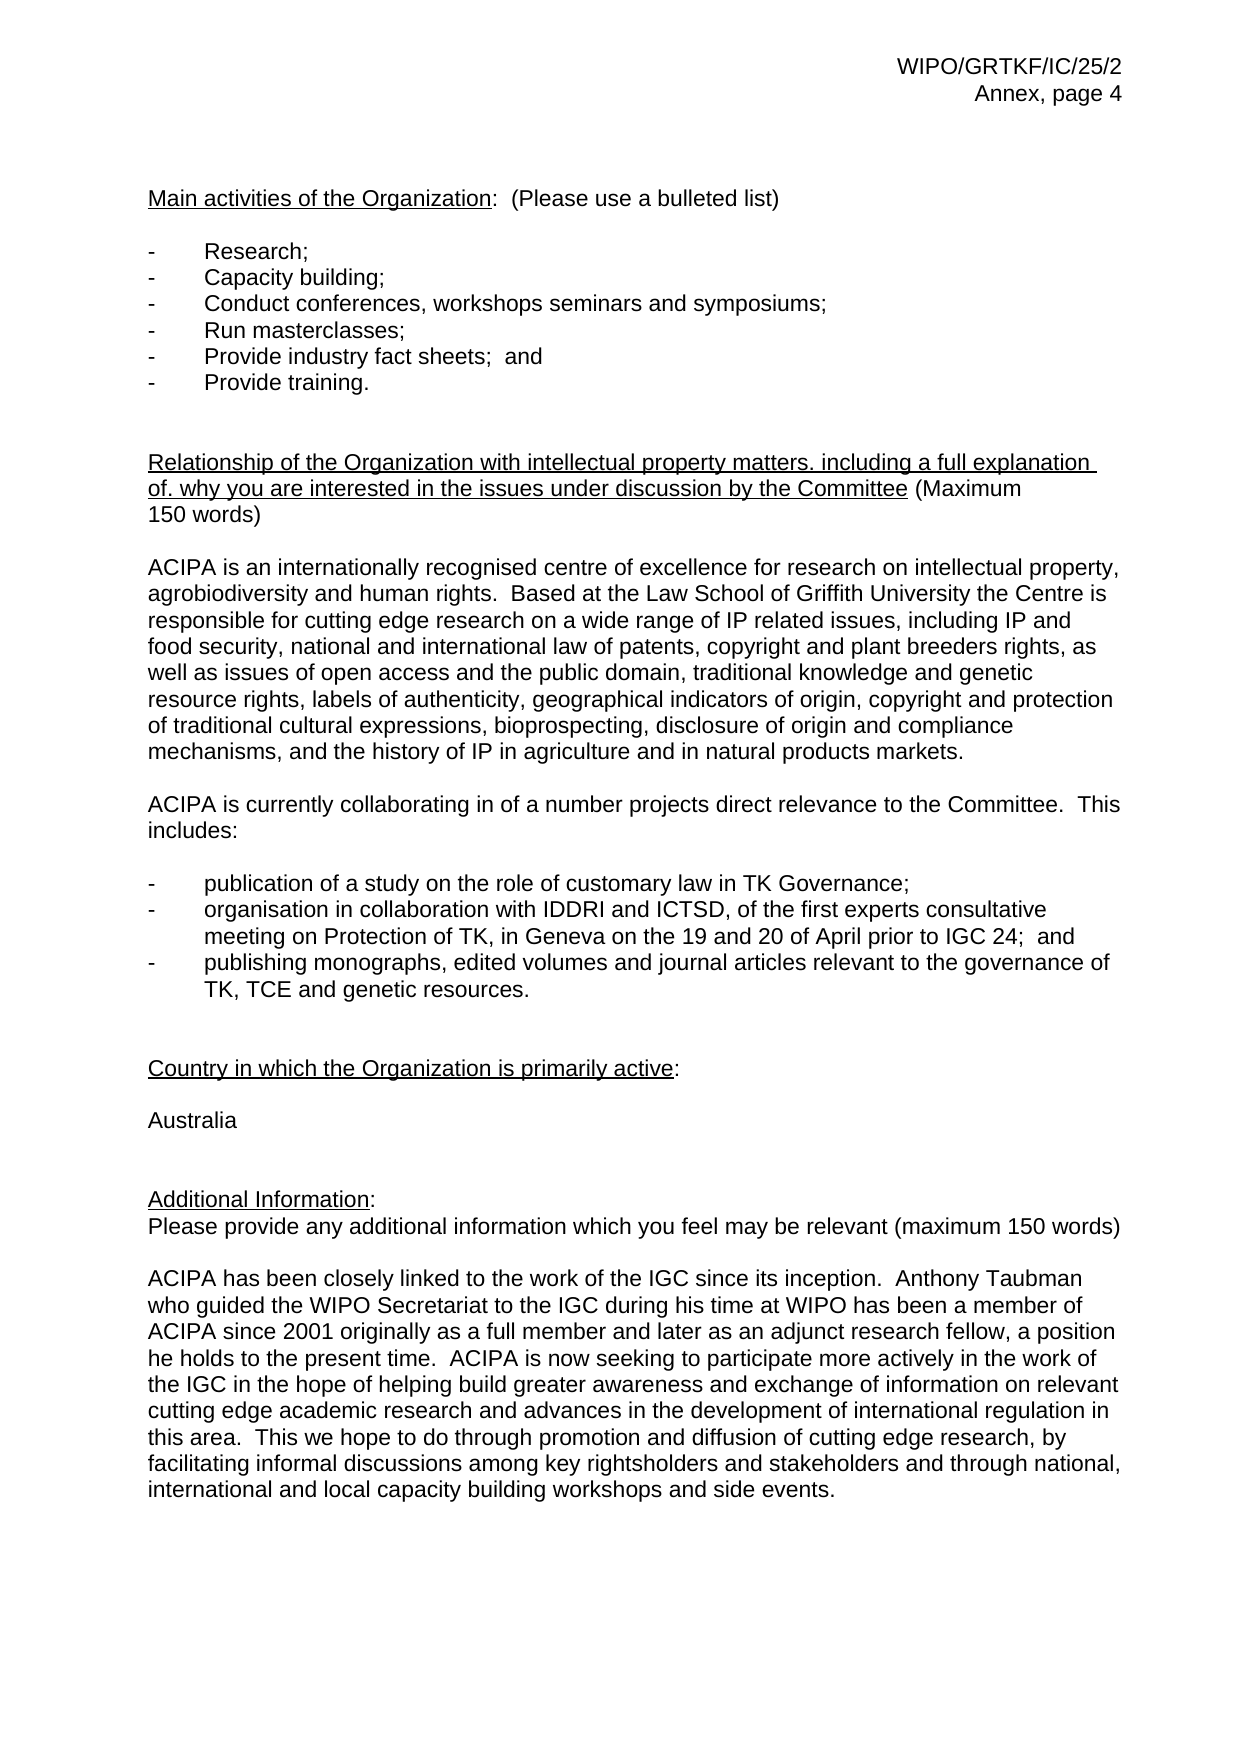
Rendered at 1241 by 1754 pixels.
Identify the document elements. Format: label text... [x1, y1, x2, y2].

text - organisation in collaboration with IDDRI and ICTSD, of the first experts consultative meeting on Protection of TK, in Geneva on the 19 and 20 of April prior to IGC 24; and [148, 896, 1122, 949]
text - Run masterclasses; [148, 317, 1122, 343]
text - Provide industry fact sheets; and [148, 343, 1122, 369]
text ACIPA has been closely linked to the work of the IGC since its inception. Anthony Taubman who guided the WIPO Secretariat to the IGC during his time at WIPO has been a member of ACIPA since 2001 originally as a full member and later as an adjunct research fellow, a position he holds to the present time. ACIPA is now seeking to participate more actively in the work of the IGC in the hope of helping build greater awareness and exchange of information on relevant cutting edge academic research and advances in the development of international regulation in this area. This we hope to do through promotion and diffusion of cutting edge research, by facilitating informal discussions among key rightsholders and stakeholders and through national, international and local capacity building workshops and side events. [148, 1265, 1122, 1503]
text Australia [148, 1107, 1122, 1134]
text Please provide any additional information which you feel may be relevant (maximum 150 words) [148, 1213, 1122, 1239]
text ACIPA is an internationally recognised centre of excellence for research on intellectual property, agrobiodiversity and human rights. Based at the Law School of Griffith University the Centre is responsible for cutting edge research on a wide range of IP related issues, including IP and food security, national and international law of patents, copyright and plant breeders rights, as well as issues of open access and the public domain, traditional knowledge and genetic resource rights, labels of authenticity, geographical indicators of origin, copyright and protection of traditional cultural expressions, bioprospecting, disclosure of origin and compliance mechanisms, and the history of IP in agriculture and in natural products markets. [148, 554, 1122, 765]
text - Conduct conferences, workshops seminars and symposiums; [148, 290, 1122, 317]
text Relationship of the Organization with intellectual property matters. including a full explanation of. why you are interested in the issues under discussion by the Committee (Maximum 150 words) [148, 448, 1122, 527]
text - Research; [148, 238, 1122, 264]
text ACIPA is currently collaborating in of a number projects direct relevance to the Committee. This includes: [148, 791, 1122, 844]
text Country in which the Organization is primarily active: [148, 1054, 1122, 1081]
text - Provide training. [148, 369, 1122, 396]
text Additional Information: [148, 1186, 1122, 1213]
text - publishing monographs, edited volumes and journal articles relevant to the governance of TK, TCE and genetic resources. [148, 949, 1122, 1002]
text Main activities of the Organization: (Please use a bulleted list) [148, 185, 1122, 211]
text - publication of a study on the role of customary law in TK Governance; [148, 870, 1122, 896]
text - Capacity building; [148, 264, 1122, 290]
